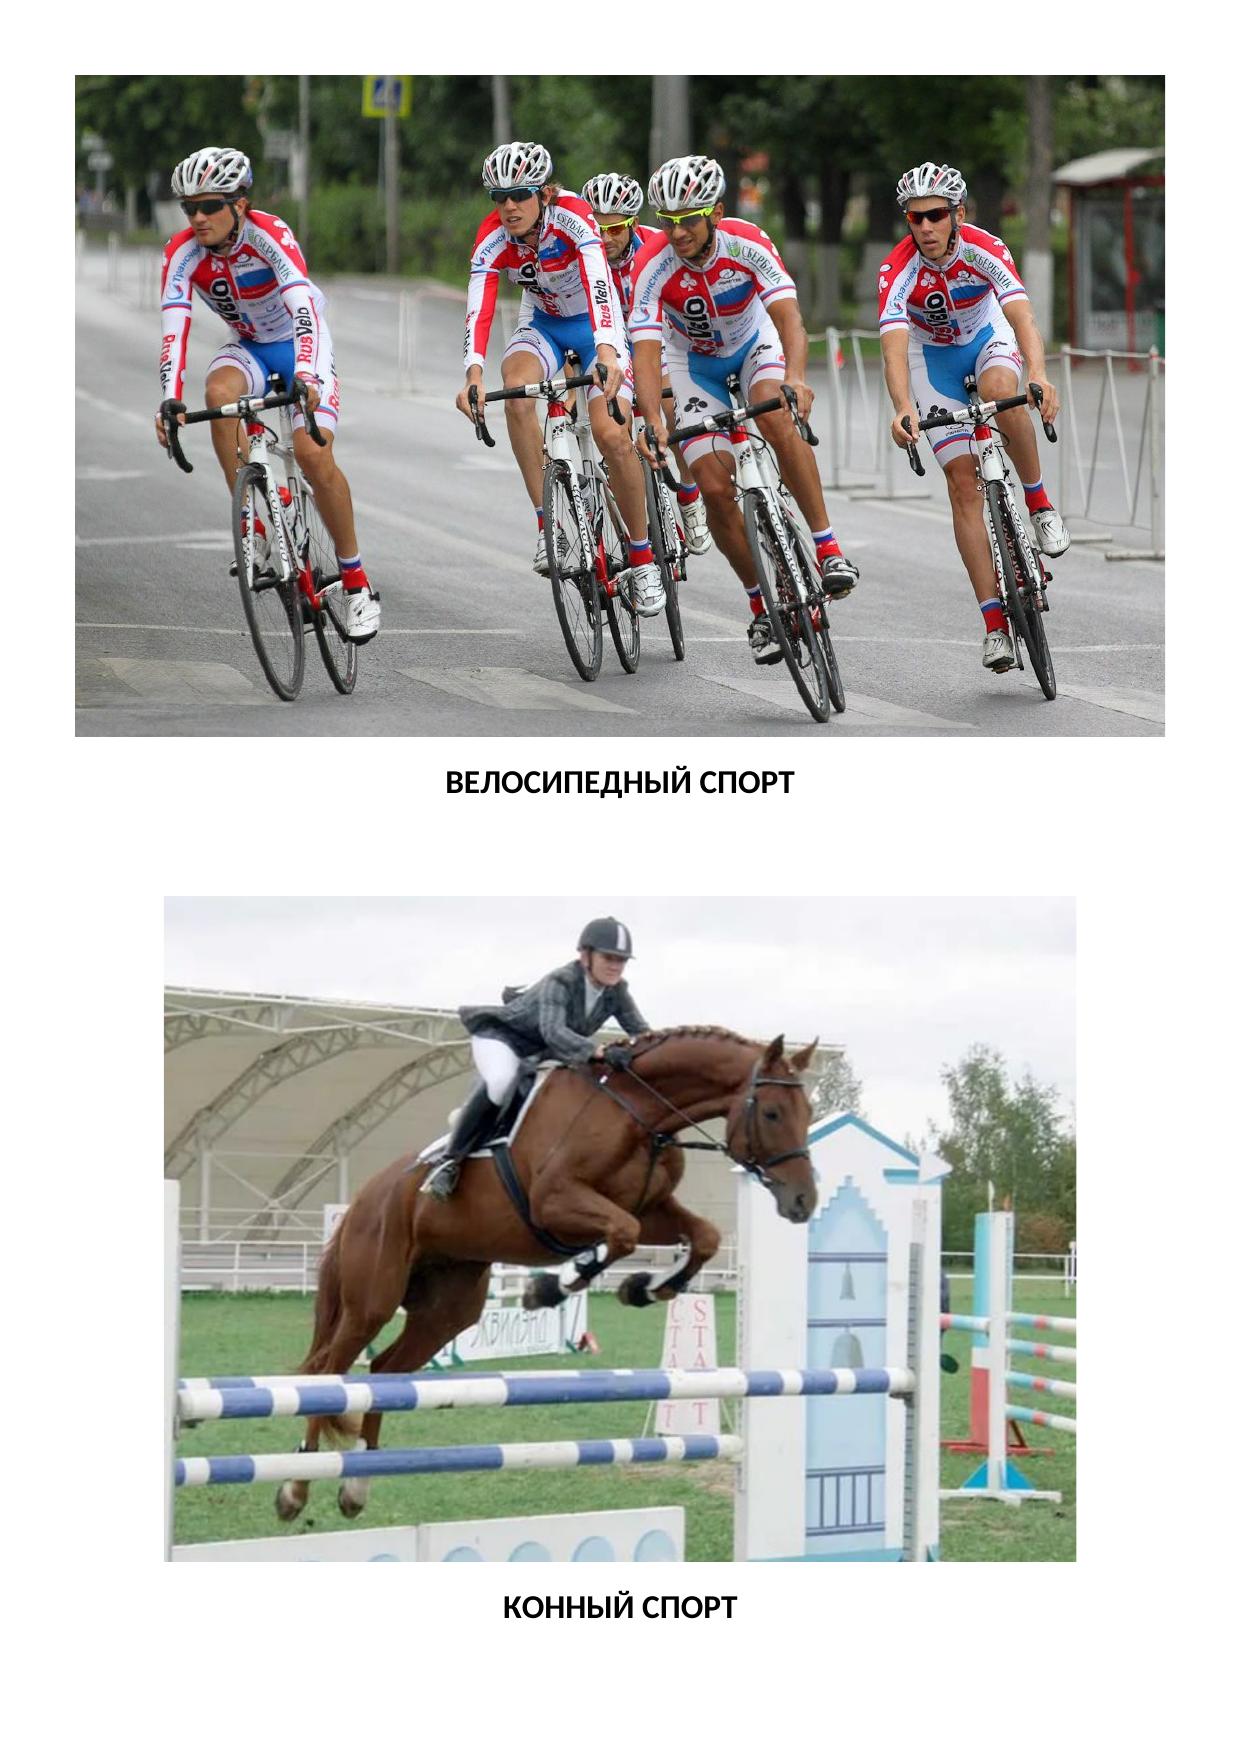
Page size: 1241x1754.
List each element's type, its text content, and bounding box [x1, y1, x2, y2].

picture [163, 896, 1077, 1562]
picture [75, 75, 1166, 737]
text ВЕЛОСИПЕДНЫЙ СПОРТ [75, 761, 1165, 802]
text КОННЫЙ СПОРТ [75, 1586, 1165, 1627]
